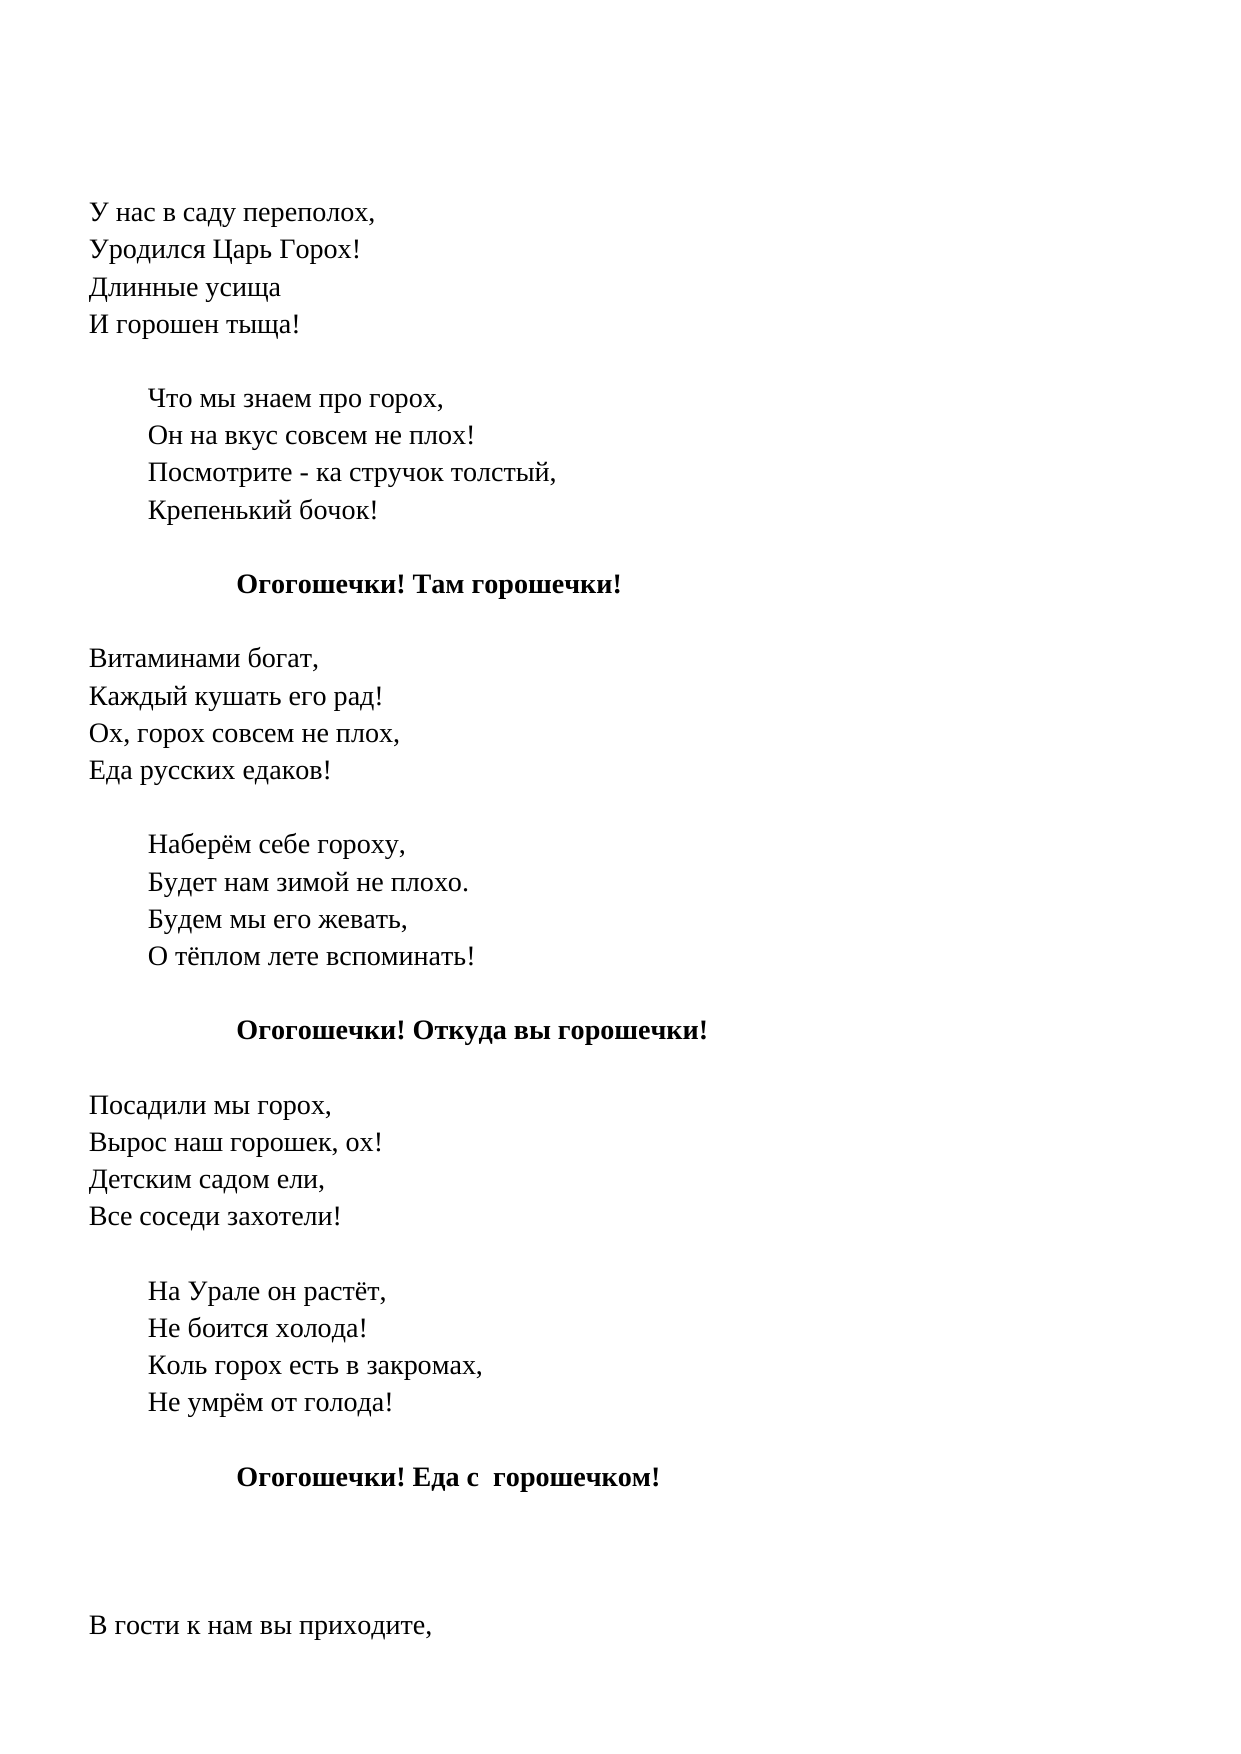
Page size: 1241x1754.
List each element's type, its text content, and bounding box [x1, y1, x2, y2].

text Будем мы его жевать, [148, 902, 1152, 934]
text В гости к нам вы приходите, [89, 1608, 1152, 1641]
text И горошен тыща! [89, 307, 1152, 339]
text Что мы знаем про горох, [148, 381, 1152, 413]
text Длинные усища [89, 269, 1152, 302]
text О тёплом лете вспоминать! [148, 939, 1152, 971]
text Все соседи захотели! [89, 1199, 1152, 1232]
text Не умрём от голода! [148, 1385, 1152, 1418]
text Он на вкус совсем не плох! [148, 418, 1152, 451]
text Посмотрите - ка стручок толстый, [148, 456, 1152, 488]
text Вырос наш горошек, ох! [89, 1125, 1152, 1157]
text Будет нам зимой не плохо. [148, 864, 1152, 897]
text Ох, горох совсем не плох, [89, 716, 1152, 748]
text Крепенький бочок! [148, 493, 1152, 525]
text Витаминами богат, [89, 641, 1152, 674]
text Огогошечки! Еда с горошечком! [89, 1459, 1152, 1492]
text Коль горох есть в закромах, [148, 1348, 1152, 1380]
text Детским садом ели, [89, 1162, 1152, 1194]
text Каждый кушать его рад! [89, 679, 1152, 711]
text Еда русских едаков! [89, 753, 1152, 785]
text Посадили мы горох, [89, 1088, 1152, 1120]
text На Урале он растёт, [148, 1274, 1152, 1306]
text У нас в саду переполох, [89, 195, 1152, 228]
text Наберём себе гороху, [148, 827, 1152, 860]
text Огогошечки! Там горошечки! [89, 567, 1152, 599]
text Не боится холода! [148, 1311, 1152, 1343]
text Огогошечки! Откуда вы горошечки! [89, 1013, 1152, 1046]
text Уродился Царь Горох! [89, 232, 1152, 265]
